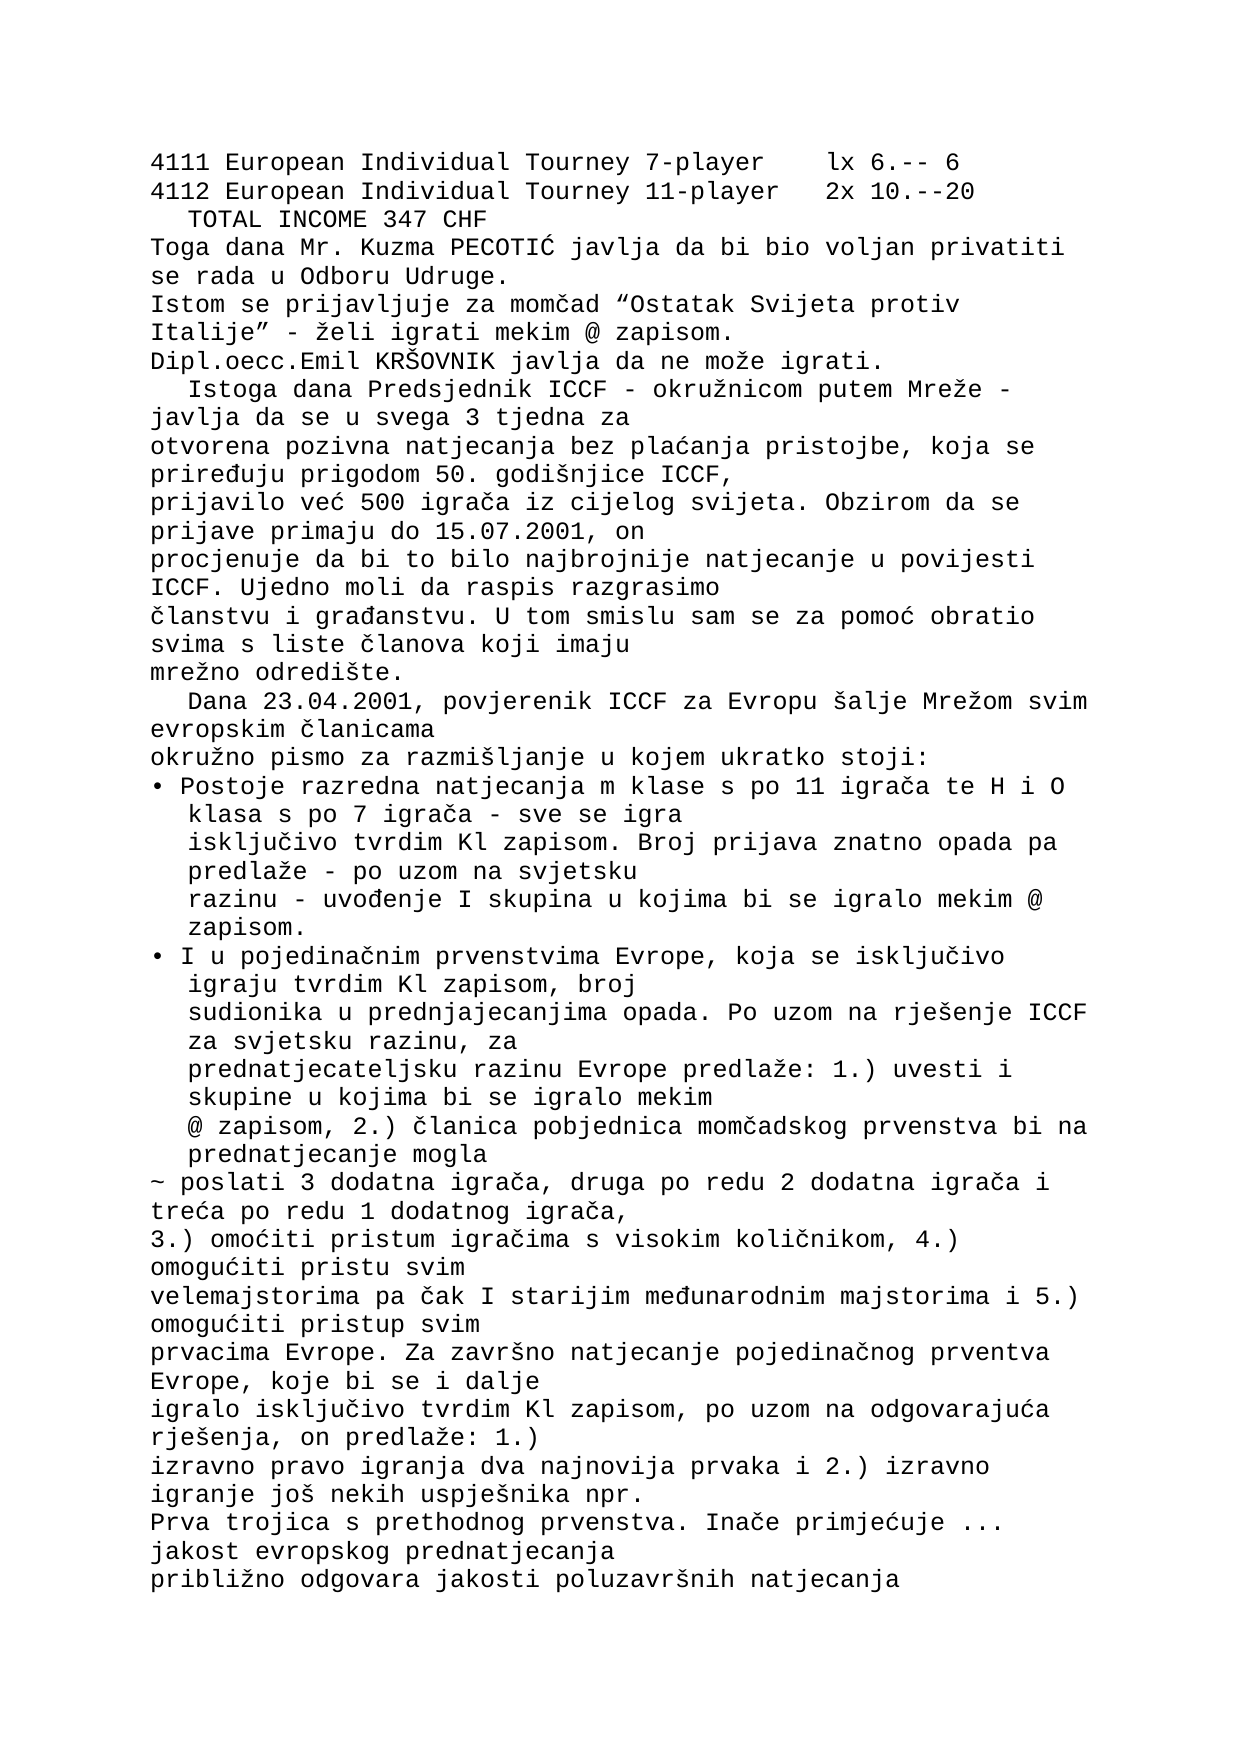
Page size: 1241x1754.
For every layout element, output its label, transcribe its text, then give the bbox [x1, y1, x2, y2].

text • I u pojedinačnim prvenstvima Evrope, koja se isključivo igraju tvrdim Kl zapisom, broj sudionika u prednjajecanjima opada. Po uzom na rješenje ICCF za svjetsku razinu, za prednatjecateljsku razinu Evrope predlaže: 1.) uvesti i skupine u kojima bi se igralo mekim @ zapisom, 2.) članica pobjednica momčadskog prvenstva bi na prednatjecanje mogla [150, 943, 1090, 1170]
text • Postoje razredna natjecanja m klase s po 11 igrača te H i O klasa s po 7 igrača - sve se igra isključivo tvrdim Kl zapisom. Broj prijava znatno opada pa predlaže - po uzom na svjetsku razinu - uvođenje I skupina u kojima bi se igralo mekim @ zapisom. [150, 773, 1090, 943]
text Istoga dana Predsjednik ICCF - okružnicom putem Mreže - javlja da se u svega 3 tjedna za otvorena pozivna natjecanja bez plaćanja pristojbe, koja se priređuju prigodom 50. godišnjice ICCF, prijavilo već 500 igrača iz cijelog svijeta. Obzirom da se prijave primaju do 15.07.2001, on procjenuje da bi to bilo najbrojnije natjecanje u povijesti ICCF. Ujedno moli da raspis razgrasimo članstvu i građanstvu. U tom smislu sam se za pomoć obratio svima s liste članova koji imaju mrežno odredište. [150, 377, 1090, 688]
text 4111 European Individual Tourney 7-player lx 6.-- 6 [150, 150, 1090, 178]
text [150, 1227, 1090, 1595]
text TOTAL INCOME 347 CHF Toga dana Mr. Kuzma PECOTIĆ javlja da bi bio voljan privatiti se rada u Odboru Udruge. Istom se prijavljuje za momčad “Ostatak Svijeta protiv Italije” - želi igrati mekim @ zapisom. Dipl.oecc.Emil KRŠOVNIK javlja da ne može igrati. [150, 207, 1090, 377]
text ~ poslati 3 dodatna igrača, druga po redu 2 dodatna igrača i treća po redu 1 dodatnog igrača, [150, 1170, 1090, 1227]
text 4112 European Individual Tourney 11-player 2x 10.--20 [150, 178, 1090, 207]
text Dana 23.04.2001, povjerenik ICCF za Evropu šalje Mrežom svim evropskim članicama okružno pismo za razmišljanje u kojem ukratko stoji: [150, 688, 1090, 773]
